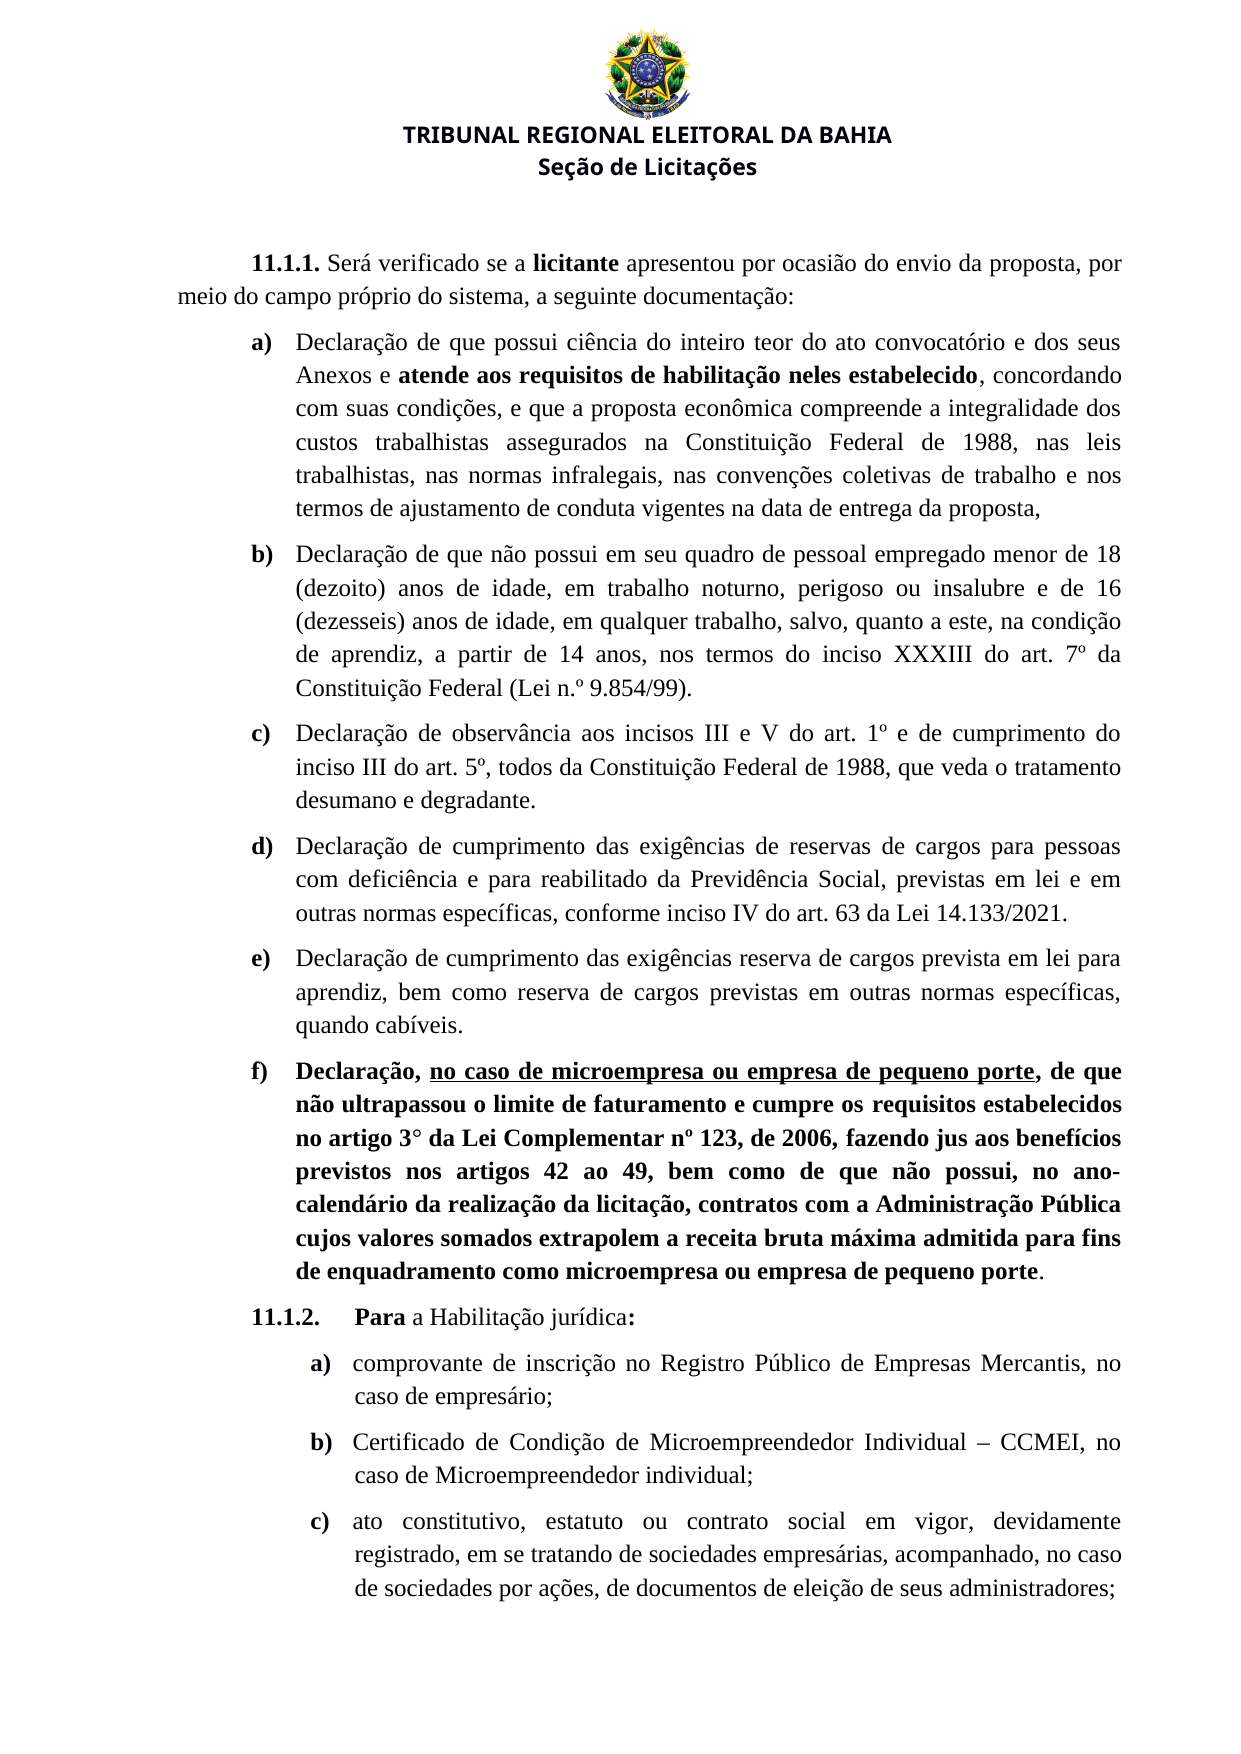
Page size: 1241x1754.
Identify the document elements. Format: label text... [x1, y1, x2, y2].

text e) Declaração de cumprimento das exigências reserva de cargos prevista em lei para aprendiz, bem como reserva de cargos previstas em outras normas específicas, quando cabíveis. [251, 940, 1122, 1040]
text d) Declaração de cumprimento das exigências de reservas de cargos para pessoas com deficiência e para reabilitado da Previdência Social, previstas em lei e em outras normas específicas, conforme inciso IV do art. 63 da Lei 14.133/2021. [251, 828, 1122, 928]
text 11.1.2. Para a Habilitação jurídica: [177, 1298, 1122, 1332]
text c) Declaração de observância aos incisos III e V do art. 1º e de cumprimento do inciso III do art. 5º, todos da Constituição Federal de 1988, que veda o tratamento desumano e degradante. [251, 715, 1122, 815]
text f) Declaração, no caso de microempresa ou empresa de pequeno porte, de que não ultrapassou o limite de faturamento e cumpre os requisitos estabelecidos no artigo 3° da Lei Complementar nº 123, de 2006, fazendo jus aos benefícios previstos nos artigos 42 ao 49, bem como de que não possui, no ano-calendário da realização da licitação, contratos com a Administração Pública cujos valores somados extrapolem a receita bruta máxima admitida para fins de enquadramento como microempresa ou empresa de pequeno porte. [251, 1053, 1122, 1286]
list ato constitutivo, estatuto ou contrato social em vigor, devidamente registrado, em se tratando de sociedades empresárias, acompanhado, no caso de sociedades por ações, de documentos de eleição de seus administradores; [310, 1503, 1122, 1603]
text 11.1.1. Será verificado se a licitante apresentou por ocasião do envio da proposta, por meio do campo próprio do sistema, a seguinte documentação: [177, 244, 1122, 311]
list comprovante de inscrição no Registro Público de Empresas Mercantis, no caso de empresário; [310, 1344, 1122, 1411]
text a) Declaração de que possui ciência do inteiro teor do ato convocatório e dos seus Anexos e atende aos requisitos de habilitação neles estabelecido, concordando com suas condições, e que a proposta econômica compreende a integralidade dos custos trabalhistas assegurados na Constituição Federal de 1988, nas leis trabalhistas, nas normas infralegais, nas convenções coletivas de trabalho e nos termos de ajustamento de conduta vigentes na data de entrega da proposta, [251, 323, 1122, 523]
list Certificado de Condição de Microempreendedor Individual – CCMEI, no caso de Microempreendedor individual; [310, 1423, 1122, 1490]
text b) Declaração de que não possui em seu quadro de pessoal empregado menor de 18 (dezoito) anos de idade, em trabalho noturno, perigoso ou insalubre e de 16 (dezesseis) anos de idade, em qualquer trabalho, salvo, quanto a este, na condição de aprendiz, a partir de 14 anos, nos termos do inciso XXXIII do art. 7º da Constituição Federal (Lei n.º 9.854/99). [251, 536, 1122, 703]
